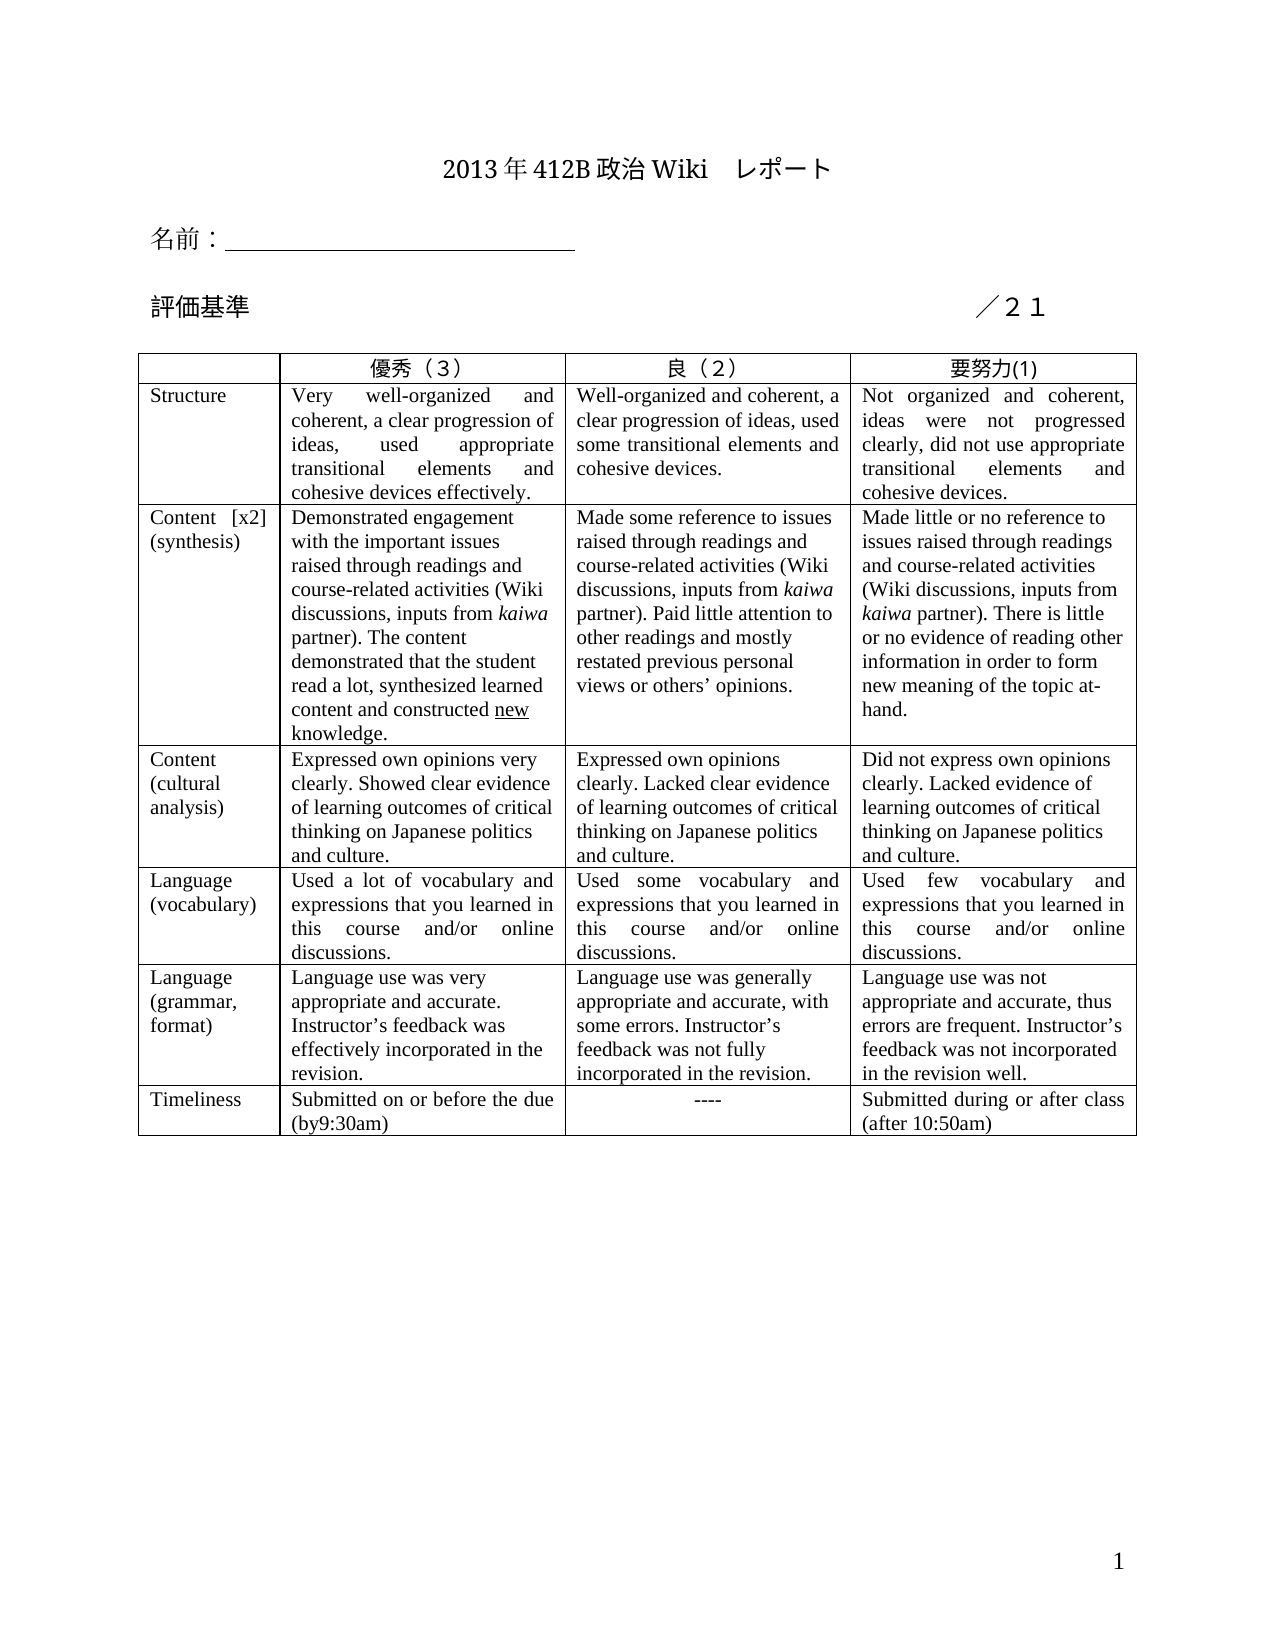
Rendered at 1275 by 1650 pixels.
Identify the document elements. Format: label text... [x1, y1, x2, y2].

table_cell Made some reference to issues raised through readings and course-related activities (Wiki discussions, inputs from kaiwa partner). Paid little attention to other readings and mostly restated previous personal views or others’ opinions. [566, 505, 850, 745]
table_cell Expressed own opinions very clearly. Showed clear evidence of learning outcomes of critical thinking on Japanese politics and culture. [281, 746, 565, 867]
text 2013年412B政治Wiki レポート [150, 150, 1125, 186]
table_header 要努力(1) [851, 354, 1136, 382]
table_cell Demonstrated engagement with the important issues raised through readings and course-related activities (Wiki discussions, inputs from kaiwa partner). The content demonstrated that the student read a lot, synthesized learned content and constructed new knowledge. [281, 505, 565, 745]
table_cell Used a lot of vocabulary and expressions that you learned in this course and/or online discussions. [281, 868, 565, 964]
table_cell Expressed own opinions clearly. Lacked clear evidence of learning outcomes of critical thinking on Japanese politics and culture. [566, 746, 850, 867]
table_cell ---- [566, 1086, 850, 1134]
table_cell Submitted on or before the due (by9:30am) [281, 1086, 565, 1134]
table_cell Made little or no reference to issues raised through readings and course-related activities (Wiki discussions, inputs from kaiwa partner). There is little or no evidence of reading other information in order to form new meaning of the topic at-hand. [851, 505, 1136, 745]
table_header 良（２） [566, 354, 850, 382]
table_cell Content [x2] (synthesis) [139, 505, 279, 745]
table_cell Language use was not appropriate and accurate, thus errors are frequent. Instructor’s feedback was not incorporated in the revision well. [851, 965, 1136, 1085]
table_cell Content (cultural analysis) [139, 746, 279, 867]
table_header 優秀（３） [281, 354, 565, 382]
table_cell Used few vocabulary and expressions that you learned in this course and/or online discussions. [851, 868, 1136, 964]
table_cell Language (vocabulary) [139, 868, 279, 964]
table_cell Very well-organized and coherent, a clear progression of ideas, used appropriate transitional elements and cohesive devices effectively. [281, 384, 565, 504]
table_cell Not organized and coherent, ideas were not progressed clearly, did not use appropriate transitional elements and cohesive devices. [851, 384, 1136, 504]
text 評価基準 ／２１ [150, 290, 1125, 324]
table_header [139, 354, 279, 382]
table_cell Did not express own opinions clearly. Lacked evidence of learning outcomes of critical thinking on Japanese politics and culture. [851, 746, 1136, 867]
table_cell Well-organized and coherent, a clear progression of ideas, used some transitional elements and cohesive devices. [566, 384, 850, 504]
table_cell Language use was generally appropriate and accurate, with some errors. Instructor’s feedback was not fully incorporated in the revision. [566, 965, 850, 1085]
table_cell Used some vocabulary and expressions that you learned in this course and/or online discussions. [566, 868, 850, 964]
table_cell Submitted during or after class (after 10:50am) [851, 1086, 1136, 1134]
table_cell Language (grammar, format) [139, 965, 279, 1085]
table_cell Structure [139, 384, 279, 504]
table_cell Timeliness [139, 1086, 279, 1134]
text 名前：＿＿＿＿＿＿＿＿＿＿＿＿＿＿ [150, 220, 1125, 256]
table_cell Language use was very appropriate and accurate. Instructor’s feedback was effectively incorporated in the revision. [281, 965, 565, 1085]
